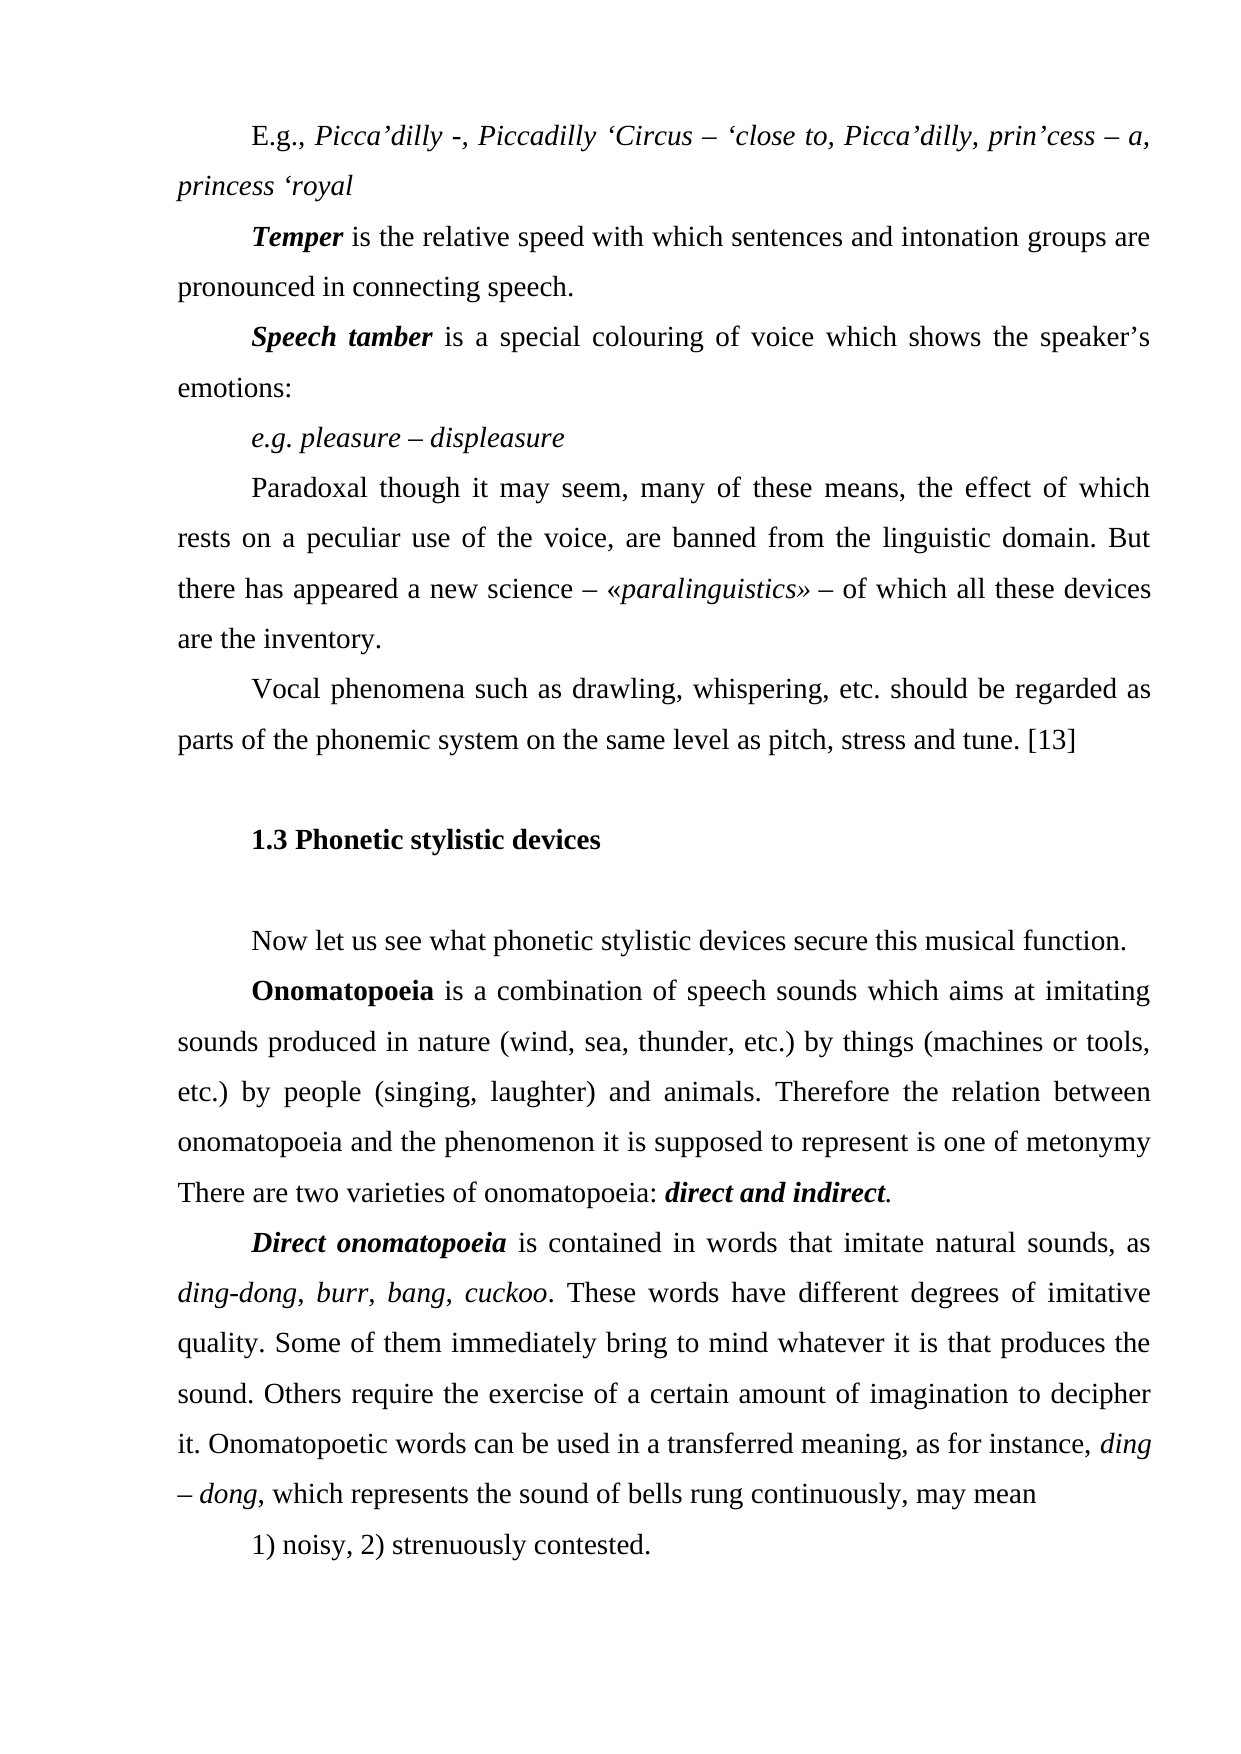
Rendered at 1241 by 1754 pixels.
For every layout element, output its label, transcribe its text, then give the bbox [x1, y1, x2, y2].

text Paradoxal though it may seem, many of these means, the effect of which rests on a peculiar use of the voice, are banned from the linguistic domain. But there has appeared a new science – «paralinguistics» – of which all these devices are the inventory. [177, 470, 1152, 655]
text 1.3 Phonetic stylistic devices [177, 822, 1152, 856]
text 1) noisy, 2) strenuously contested. [177, 1527, 1152, 1560]
text Direct onomatopoeia is contained in words that imitate natural sounds, as ding-dong, burr, bang, cuckoo. These words have different degrees of imitative quality. Some of them immediately bring to mind whatever it is that produces the sound. Others require the exercise of a certain amount of imagination to decipher it. Onomatopoetic words can be used in a transferred meaning, as for instance, ding – dong, which represents the sound of bells rung continuously, may mean [177, 1225, 1152, 1510]
text e.g. pleasure – displeasure [177, 420, 1152, 453]
text Now let us see what phonetic stylistic devices secure this musical function. [177, 923, 1152, 957]
text Onomatopoeia is a combination of speech sounds which aims at imitating sounds produced in nature (wind, sea, thunder, etc.) by things (machines or tools, etc.) by people (singing, laughter) and animals. Therefore the relation between onomatopoeia and the phenomenon it is supposed to represent is one of metonymy There are two varieties of onomatopoeia: direct and indirect. [177, 973, 1152, 1208]
text Vocal phenomena such as drawling, whispering, etc. should be regarded as parts of the phonemic system on the same level as pitch, stress and tune. [13] [177, 672, 1152, 755]
text E.g., Picca’dilly -, Piccadilly ‘Circus – ‘close to, Picca’dilly, prin’cess – a, princess ‘royal [177, 118, 1152, 202]
text Temper is the relative speed with which sentences and intonation groups are pronounced in connecting speech. [177, 219, 1152, 303]
text Speech tamber is a special colouring of voice which shows the speaker’s emotions: [177, 319, 1152, 403]
